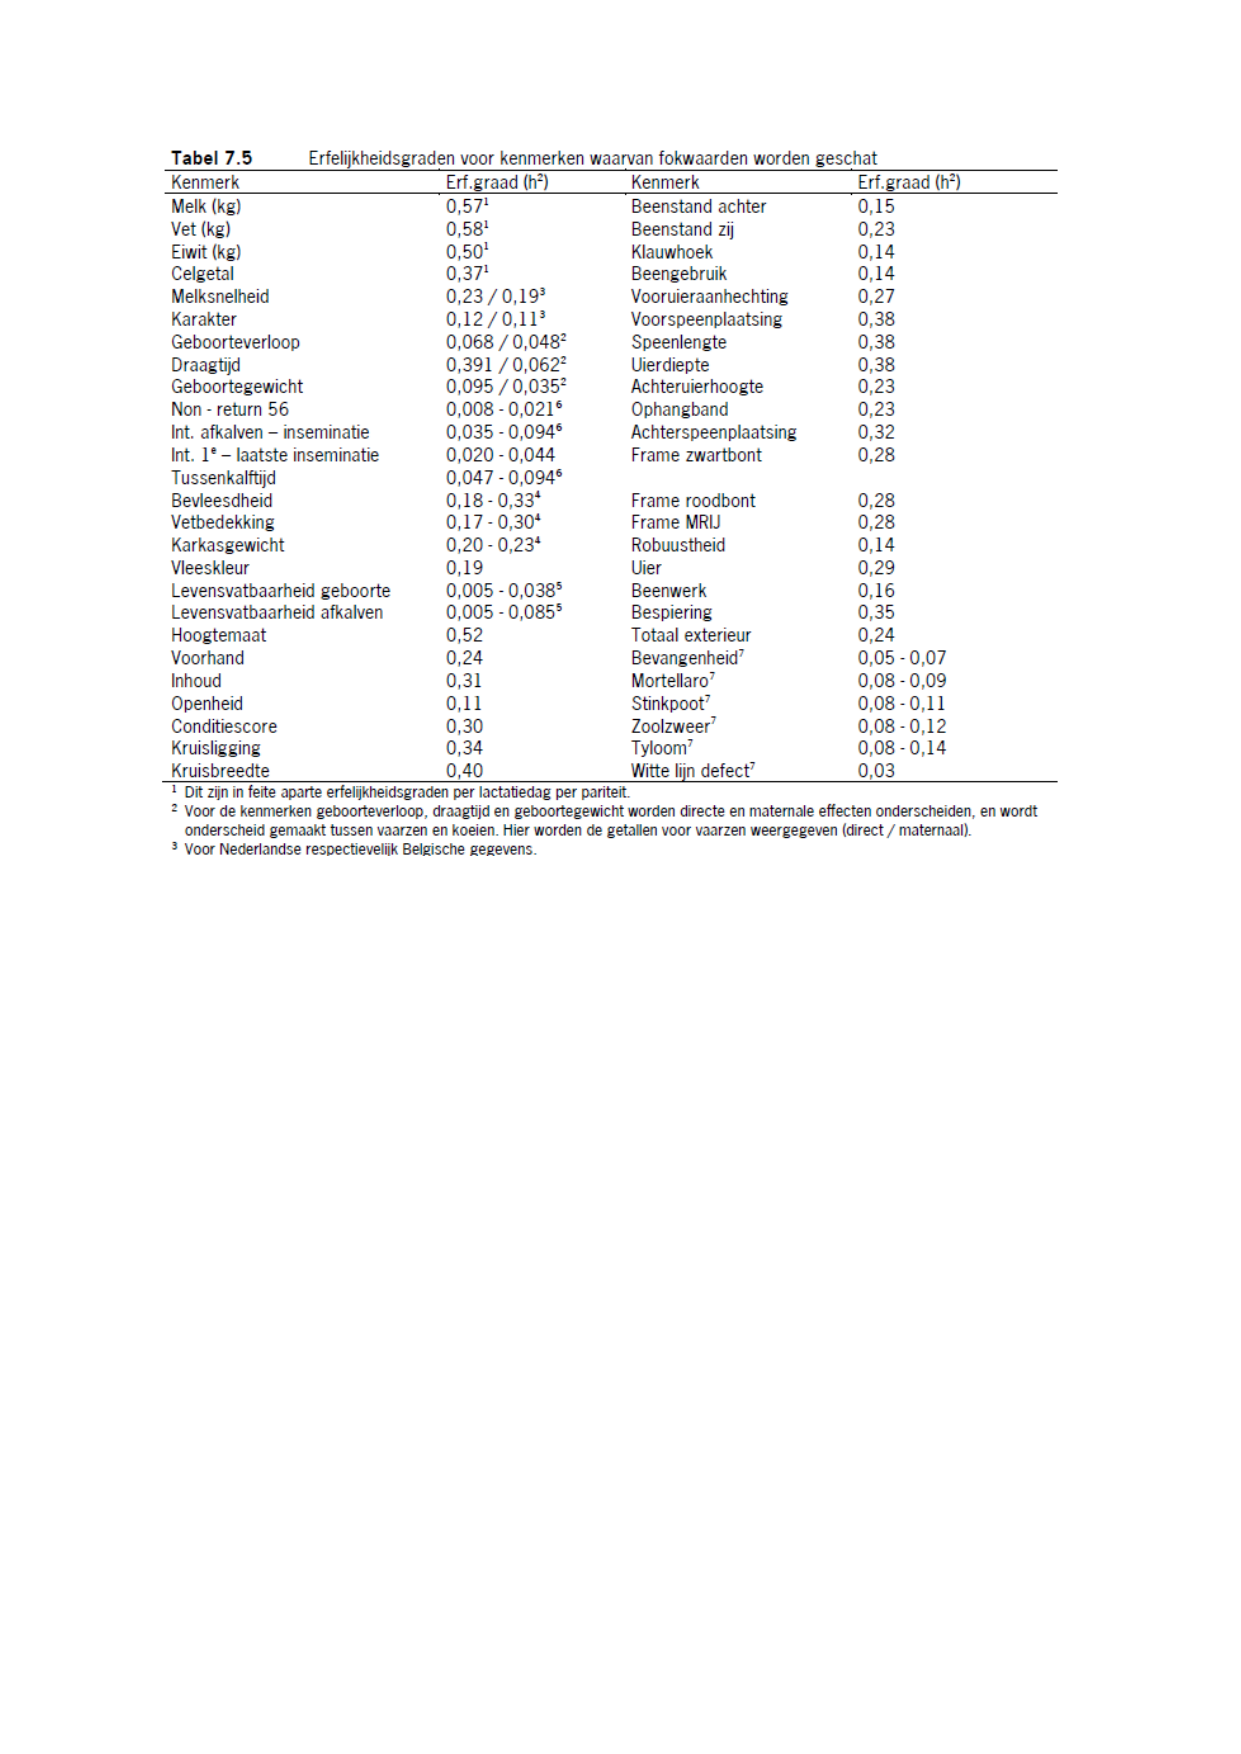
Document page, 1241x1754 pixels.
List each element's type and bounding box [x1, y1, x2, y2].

picture [147, 147, 1092, 856]
